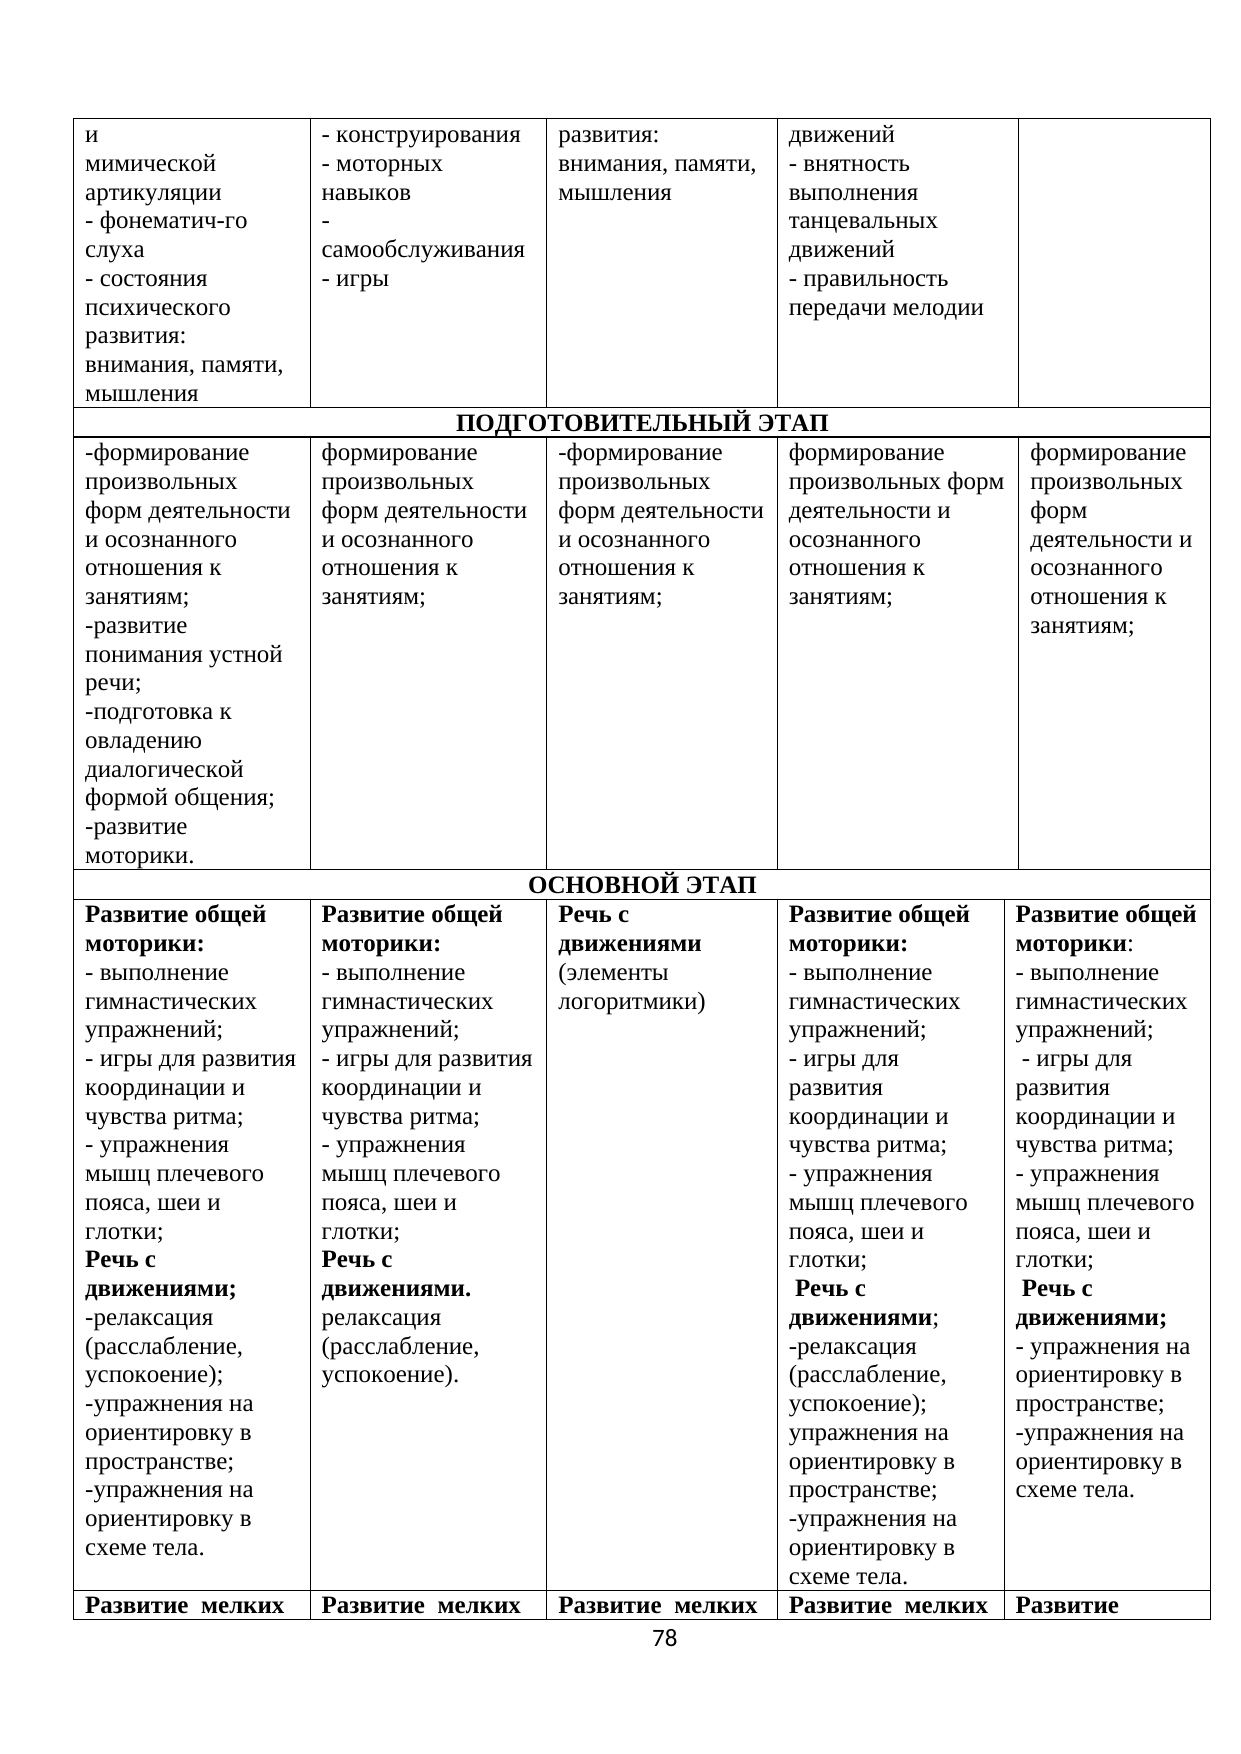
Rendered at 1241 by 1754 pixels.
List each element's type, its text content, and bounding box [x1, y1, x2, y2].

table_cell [1005, 1591, 1210, 1619]
table_cell Развитие общей моторики: - выполнение гимнастических упражнений; - игры для развития координации и чувства ритма; - упражнения мышц плечевого пояса, шеи и глотки; Речь с движениями; - упражнения на ориентировку в пространстве; -упражнения на ориентировку в схеме тела. [1005, 900, 1210, 1589]
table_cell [311, 1591, 546, 1619]
table_cell Речь с движениями (элементы логоритмики) [547, 900, 777, 1589]
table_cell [74, 119, 310, 407]
table_cell Развитие общей моторики: - выполнение гимнастических упражнений; - игры для развития координации и чувства ритма; - упражнения мышц плечевого пояса, шеи и глотки; Речь с движениями; -релаксация (расслабление, успокоение); -упражнения на ориентировку в пространстве; -упражнения на ориентировку в схеме тела. [74, 900, 310, 1589]
table_cell ОСНОВНОЙ ЭТАП [74, 870, 1210, 898]
table_cell -формирование произвольных форм деятельности и осознанного отношения к занятиям; [547, 438, 777, 869]
table_cell -формирование произвольных форм деятельности и осознанного отношения к занятиям; -развитие понимания устной речи; -подготовка к овладению диалогической формой общения; -развитие моторики. [74, 438, 310, 869]
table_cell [1019, 119, 1210, 407]
table_cell формирование произвольных форм деятельности и осознанного отношения к занятиям; [311, 438, 546, 869]
table_cell Развитие общей моторики: - выполнение гимнастических упражнений; - игры для развития координации и чувства ритма; - упражнения мышц плечевого пояса, шеи и глотки; Речь с движениями; -релаксация (расслабление, успокоение); упражнения на ориентировку в пространстве; -упражнения на ориентировку в схеме тела. [778, 900, 1004, 1589]
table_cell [74, 1591, 310, 1619]
table_cell Развитие общей моторики: - выполнение гимнастических упражнений; - игры для развития координации и чувства ритма; - упражнения мышц плечевого пояса, шеи и глотки; Речь с движениями. релаксация (расслабление, успокоение). [311, 900, 546, 1589]
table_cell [778, 119, 1018, 407]
table_cell формирование произвольных форм деятельности и осознанного отношения к занятиям; [778, 438, 1018, 869]
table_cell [311, 119, 546, 407]
table_cell ПОДГОТОВИТЕЛЬНЫЙ ЭТАП [74, 408, 1210, 436]
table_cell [547, 1591, 777, 1619]
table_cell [547, 119, 777, 407]
table_cell формирование произвольных форм деятельности и осознанного отношения к занятиям; [1019, 438, 1210, 869]
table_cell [778, 1591, 1004, 1619]
